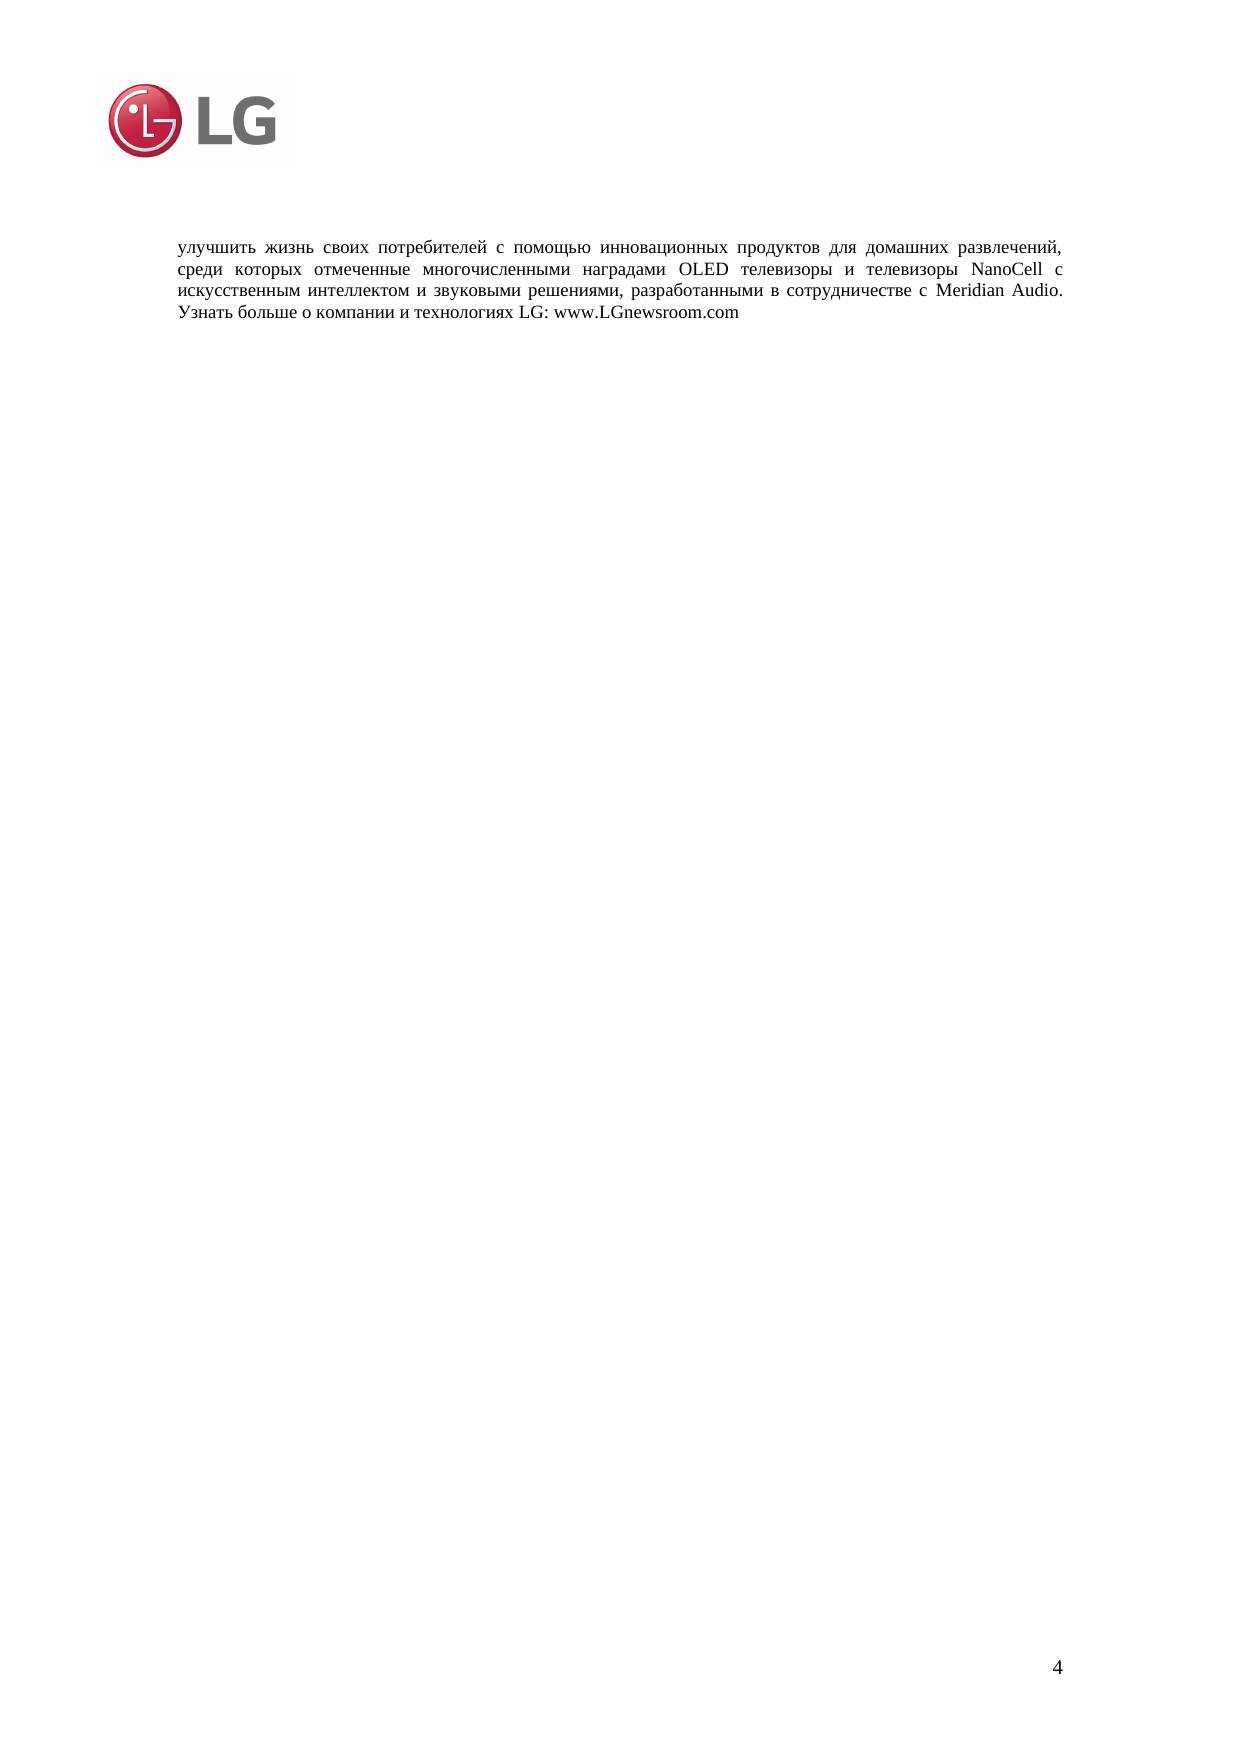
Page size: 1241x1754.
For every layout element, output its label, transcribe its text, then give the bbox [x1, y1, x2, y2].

picture [98, 73, 291, 168]
